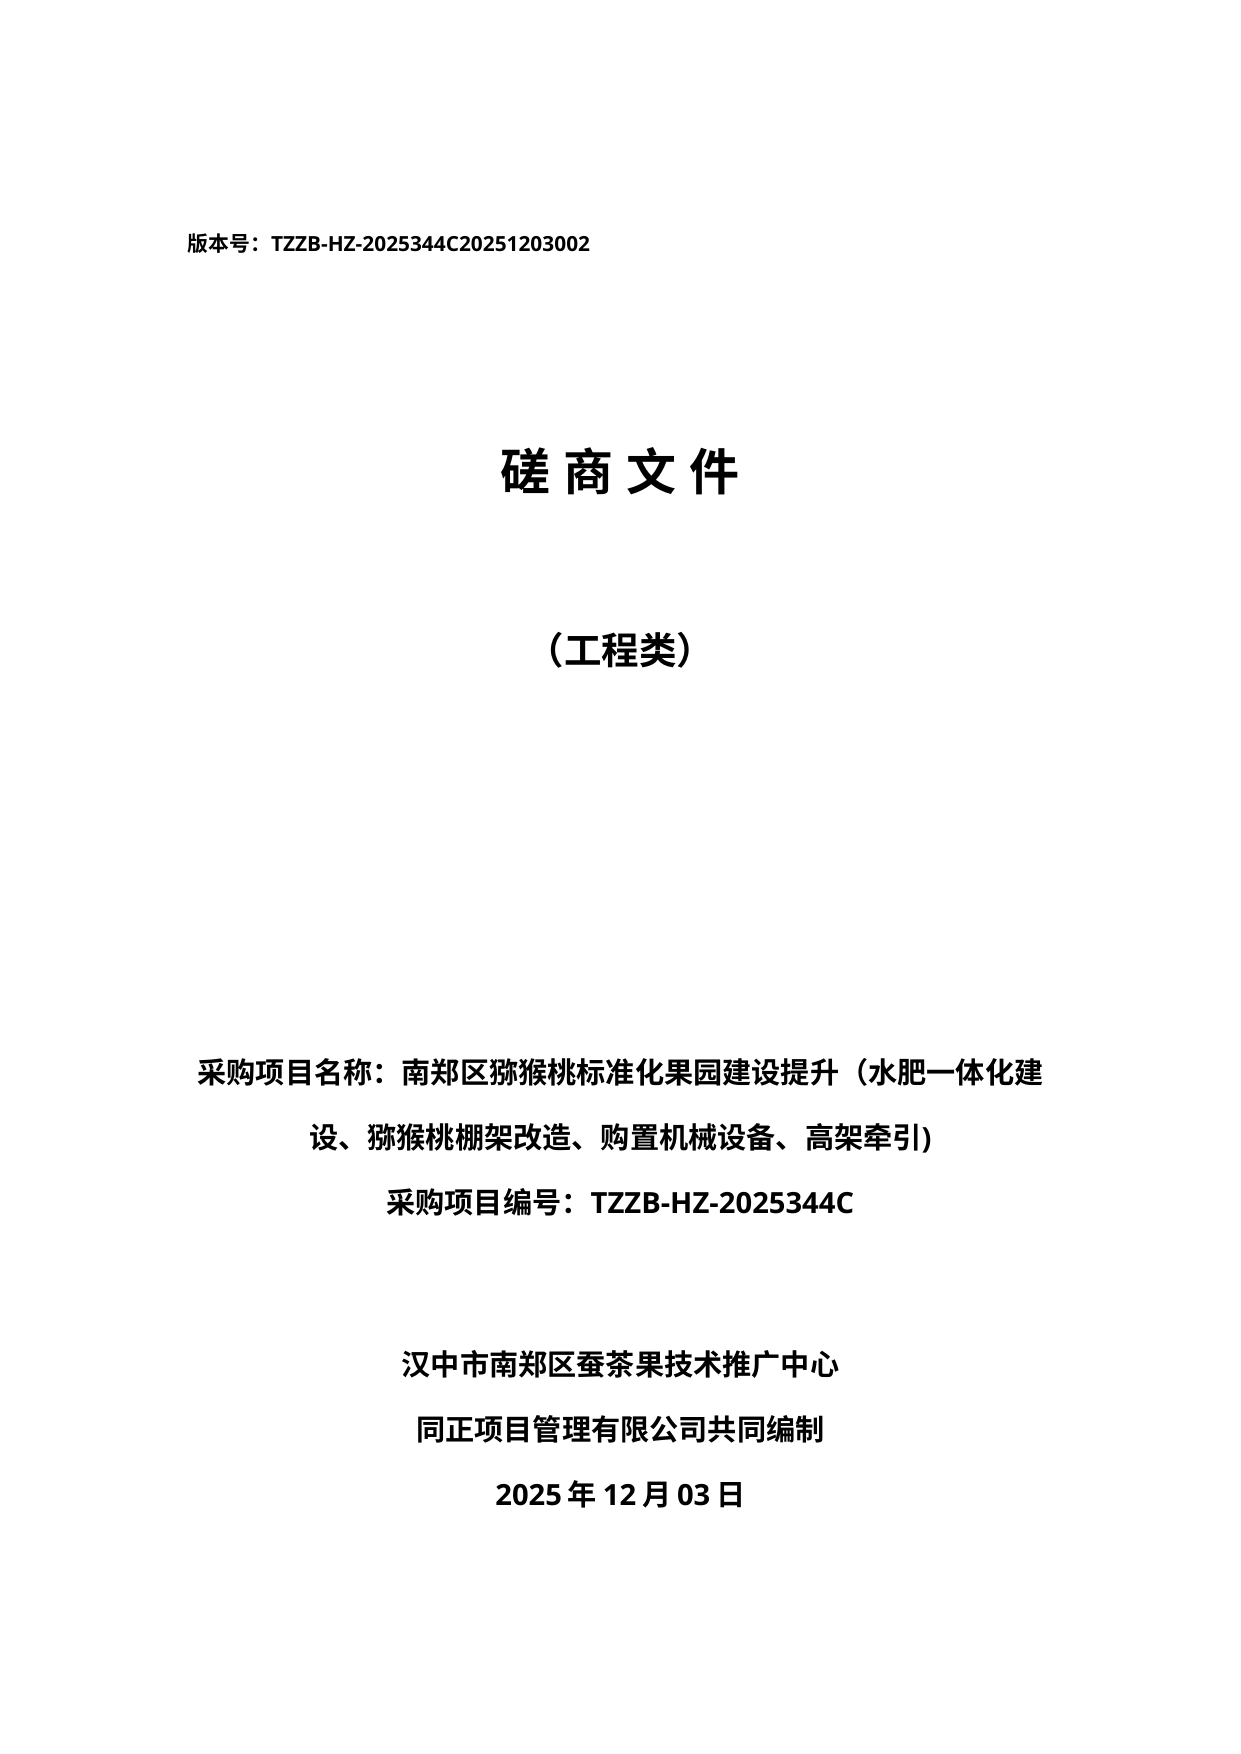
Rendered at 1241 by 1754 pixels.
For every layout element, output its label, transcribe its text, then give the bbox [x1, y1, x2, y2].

text 2025年12月03日 [187, 1462, 1053, 1527]
text 汉中市南郑区蚕茶果技术推广中心 [187, 1332, 1053, 1397]
text （工程类） [187, 617, 1053, 1039]
text 磋 商 文 件 [187, 422, 1053, 617]
text 采购项目名称：南郑区猕猴桃标准化果园建设提升（水肥一体化建设、猕猴桃棚架改造、购置机械设备、高架牵引) [187, 1039, 1053, 1169]
text 采购项目编号：TZZB-HZ-2025344C [187, 1169, 1053, 1332]
text 版本号：TZZB-HZ-2025344C20251203002 [187, 227, 1053, 422]
text 同正项目管理有限公司共同编制 [187, 1397, 1053, 1462]
